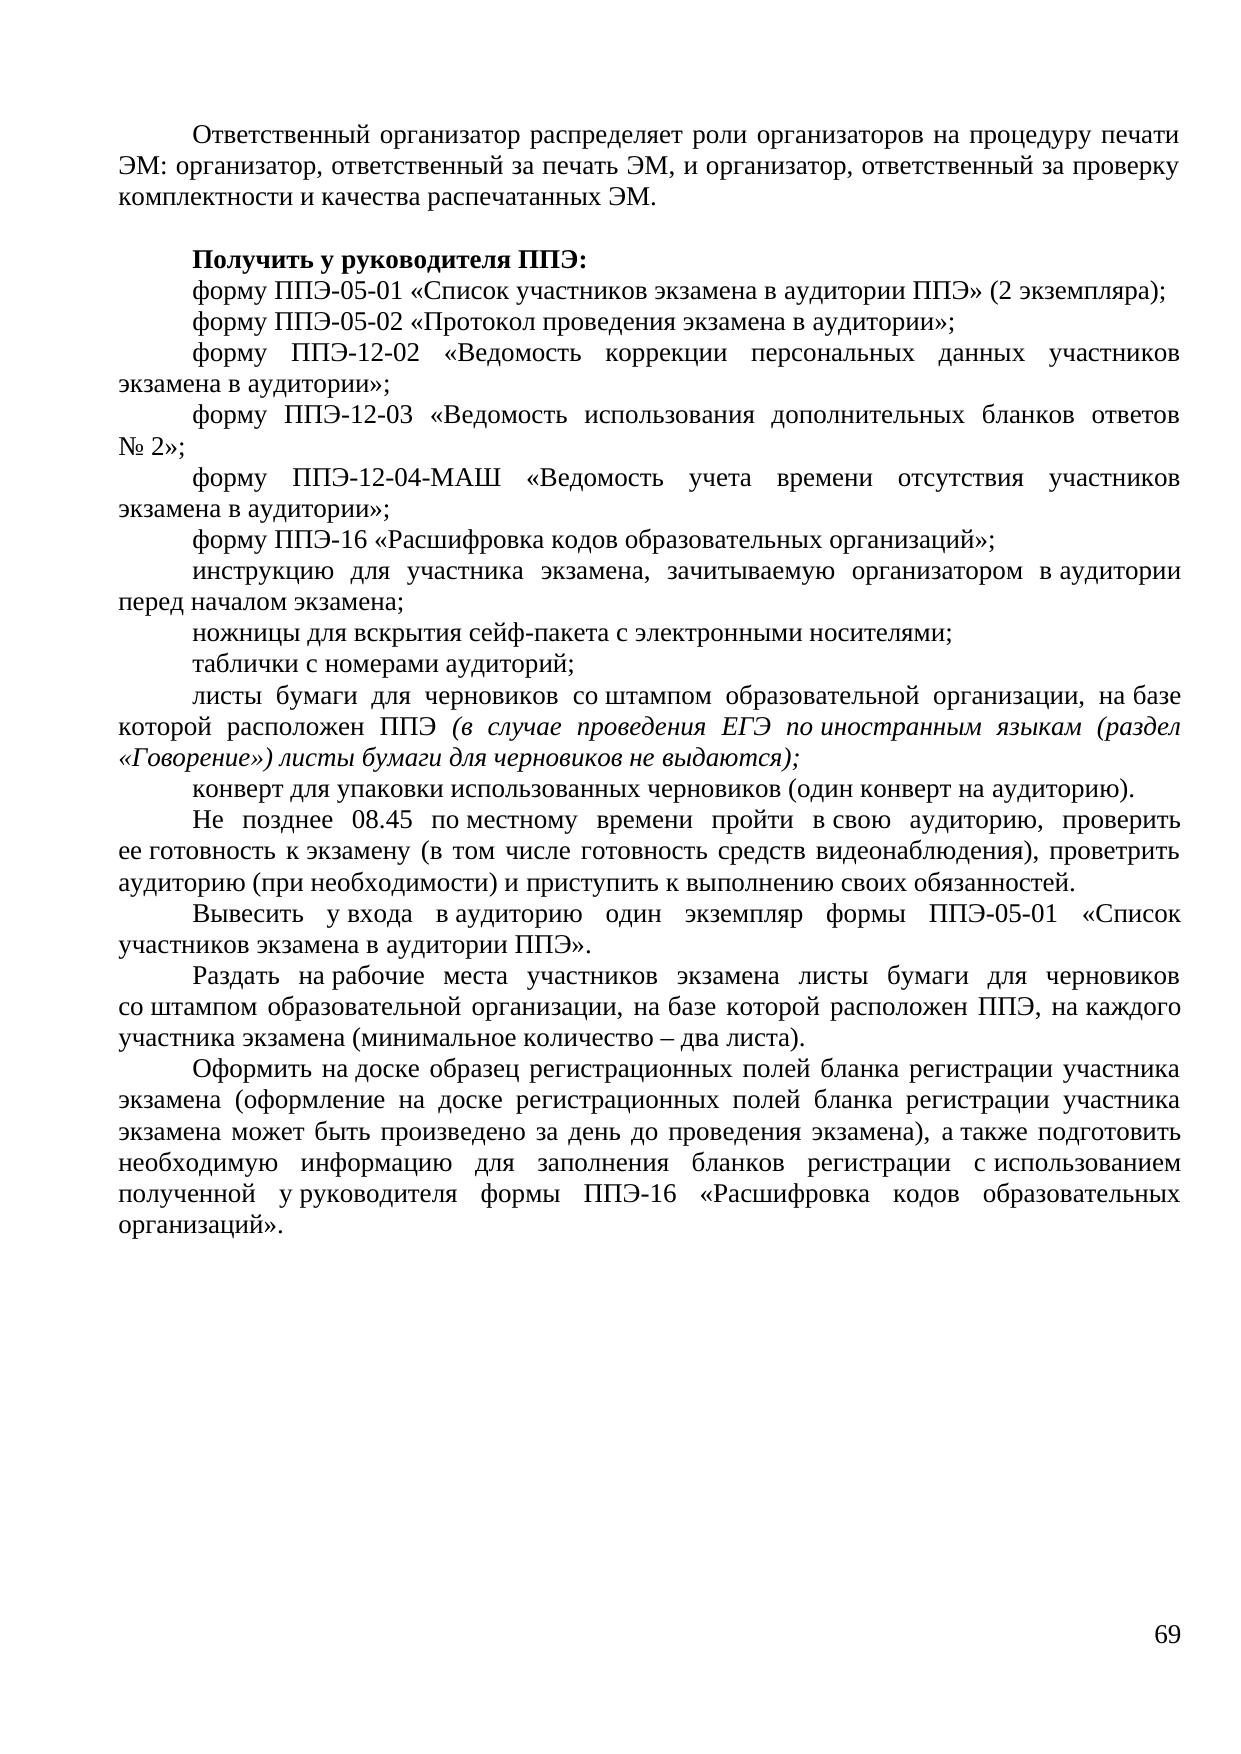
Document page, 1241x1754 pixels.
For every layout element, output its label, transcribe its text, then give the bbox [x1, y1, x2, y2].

text форму ППЭ-16 «Расшифровка кодов образовательных организаций»; [118, 523, 1181, 554]
text Раздать на рабочие места участников экзамена листы бумаги для черновиков со штампом образовательной организации, на базе которой расположен ППЭ, на каждого участника экзамена (минимальное количество – два листа). [118, 959, 1181, 1052]
text листы бумаги для черновиков со штампом образовательной организации, на базе которой расположен ППЭ (в случае проведения ЕГЭ по иностранным языкам (раздел «Говорение») листы бумаги для черновиков не выдаются); [118, 679, 1181, 772]
text Ответственный организатор распределяет роли организаторов на процедуру печати ЭМ: организатор, ответственный за печать ЭМ, и организатор, ответственный за проверку комплектности и качества распечатанных ЭМ. [118, 118, 1181, 212]
text Вывесить у входа в аудиторию один экземпляр формы ППЭ-05-01 «Список участников экзамена в аудитории ППЭ». [118, 897, 1181, 959]
text инструкцию для участника экзамена, зачитываемую организатором в аудитории перед началом экзамена; [118, 554, 1181, 616]
text Получить у руководителя ППЭ: [118, 243, 1181, 274]
text форму ППЭ-12-03 «Ведомость использования дополнительных бланков ответов № 2»; [118, 398, 1181, 461]
text форму ППЭ-12-04-МАШ «Ведомость учета времени отсутствия участников экзамена в аудитории»; [118, 461, 1181, 523]
text конверт для упаковки использованных черновиков (один конверт на аудиторию). [118, 772, 1181, 803]
text ножницы для вскрытия сейф-пакета с электронными носителями; [118, 616, 1181, 648]
text таблички с номерами аудиторий; [118, 648, 1181, 679]
text Не позднее 08.45 по местному времени пройти в свою аудиторию, проверить ее готовность к экзамену (в том числе готовность средств видеонаблюдения), проветрить аудиторию (при необходимости) и приступить к выполнению своих обязанностей. [118, 803, 1181, 897]
text Оформить на доске образец регистрационных полей бланка регистрации участника экзамена (оформление на доске регистрационных полей бланка регистрации участника экзамена может быть произведено за день до проведения экзамена), а также подготовить необходимую информацию для заполнения бланков регистрации с использованием полученной у руководителя формы ППЭ-16 «Расшифровка кодов образовательных организаций». [118, 1052, 1181, 1239]
text форму ППЭ-12-02 «Ведомость коррекции персональных данных участников экзамена в аудитории»; [118, 336, 1181, 398]
text форму ППЭ-05-02 «Протокол проведения экзамена в аудитории»; [118, 305, 1181, 336]
text форму ППЭ-05-01 «Список участников экзамена в аудитории ППЭ» (2 экземпляра); [118, 274, 1181, 305]
